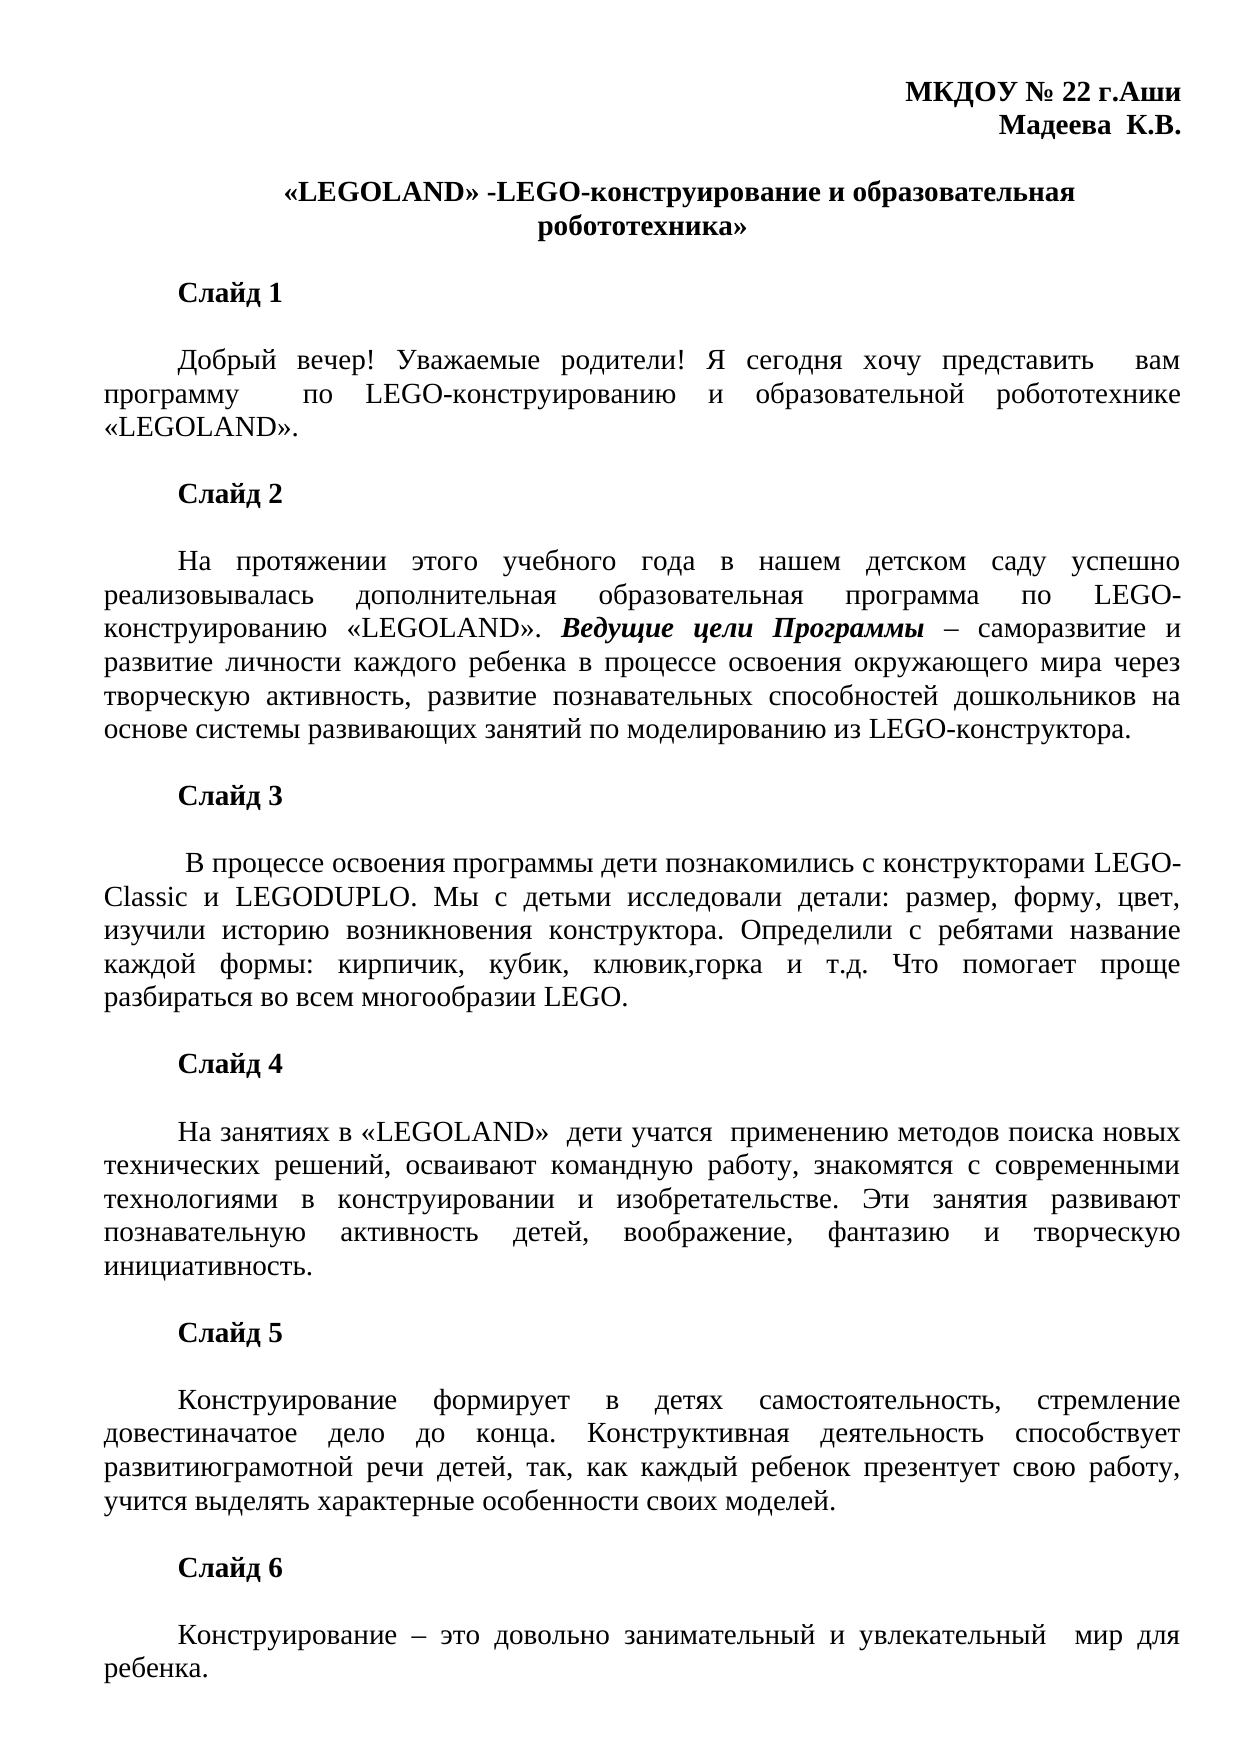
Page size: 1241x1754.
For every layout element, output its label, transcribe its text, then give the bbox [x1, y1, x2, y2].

text МКДОУ № 22 г.Аши [103, 74, 1181, 107]
text Конструирование – это довольно занимательный и увлекательный мир для ребенка. [103, 1617, 1181, 1684]
text Слайд 2 [103, 476, 1181, 510]
text Слайд 6 [103, 1550, 1181, 1583]
text «LEGOLAND» -LEGO-конструирование и образовательная робототехника» [103, 174, 1181, 242]
text Мадеева К.В. [103, 107, 1181, 141]
text На протяжении этого учебного года в нашем детском саду успешно реализовывалась дополнительная образовательная программа по LEGO-конструированию «LEGOLAND». Ведущие цели Программы – саморазвитие и развитие личности каждого ребенка в процессе освоения окружающего мира через творческую активность, развитие познавательных способностей дошкольников на основе системы развивающих занятий по моделированию из LEGO-конструктора. [103, 543, 1181, 745]
text Слайд 4 [103, 1047, 1181, 1080]
text Слайд 3 [103, 778, 1181, 812]
text Добрый вечер! Уважаемые родители! Я сегодня хочу представить вам программу по LEGO-конструированию и образовательной робототехнике «LEGOLAND». [103, 342, 1181, 443]
text Слайд 1 [103, 275, 1181, 309]
list На занятиях в «LEGOLAND» дети учатся применению методов поиска новых технических решений, осваивают командную работу, знакомятся с современными технологиями в конструировании и изобретательстве. Эти занятия развивают познавательную активность детей, воображение, фантазию и творческую инициативность. [103, 1114, 1181, 1281]
list Конструирование формирует в детях самостоятельность, стремление довестиначатое дело до конца. Конструктивная деятельность способствует развитиюграмотной речи детей, так, как каждый ребенок презентует свою работу, учится выделять характерные особенности своих моделей. [103, 1382, 1181, 1516]
text Слайд 5 [103, 1315, 1181, 1348]
list В процессе освоения программы дети познакомились с конструкторами LEGO-Classic и LEGODUPLO. Мы с детьми исследовали детали: размер, форму, цвет, изучили историю возникновения конструктора. Определили с ребятами название каждой формы: кирпичик, кубик, клювик,горка и т.д. Что помогает проще разбираться во всем многообразии LEGO. [103, 845, 1181, 1013]
